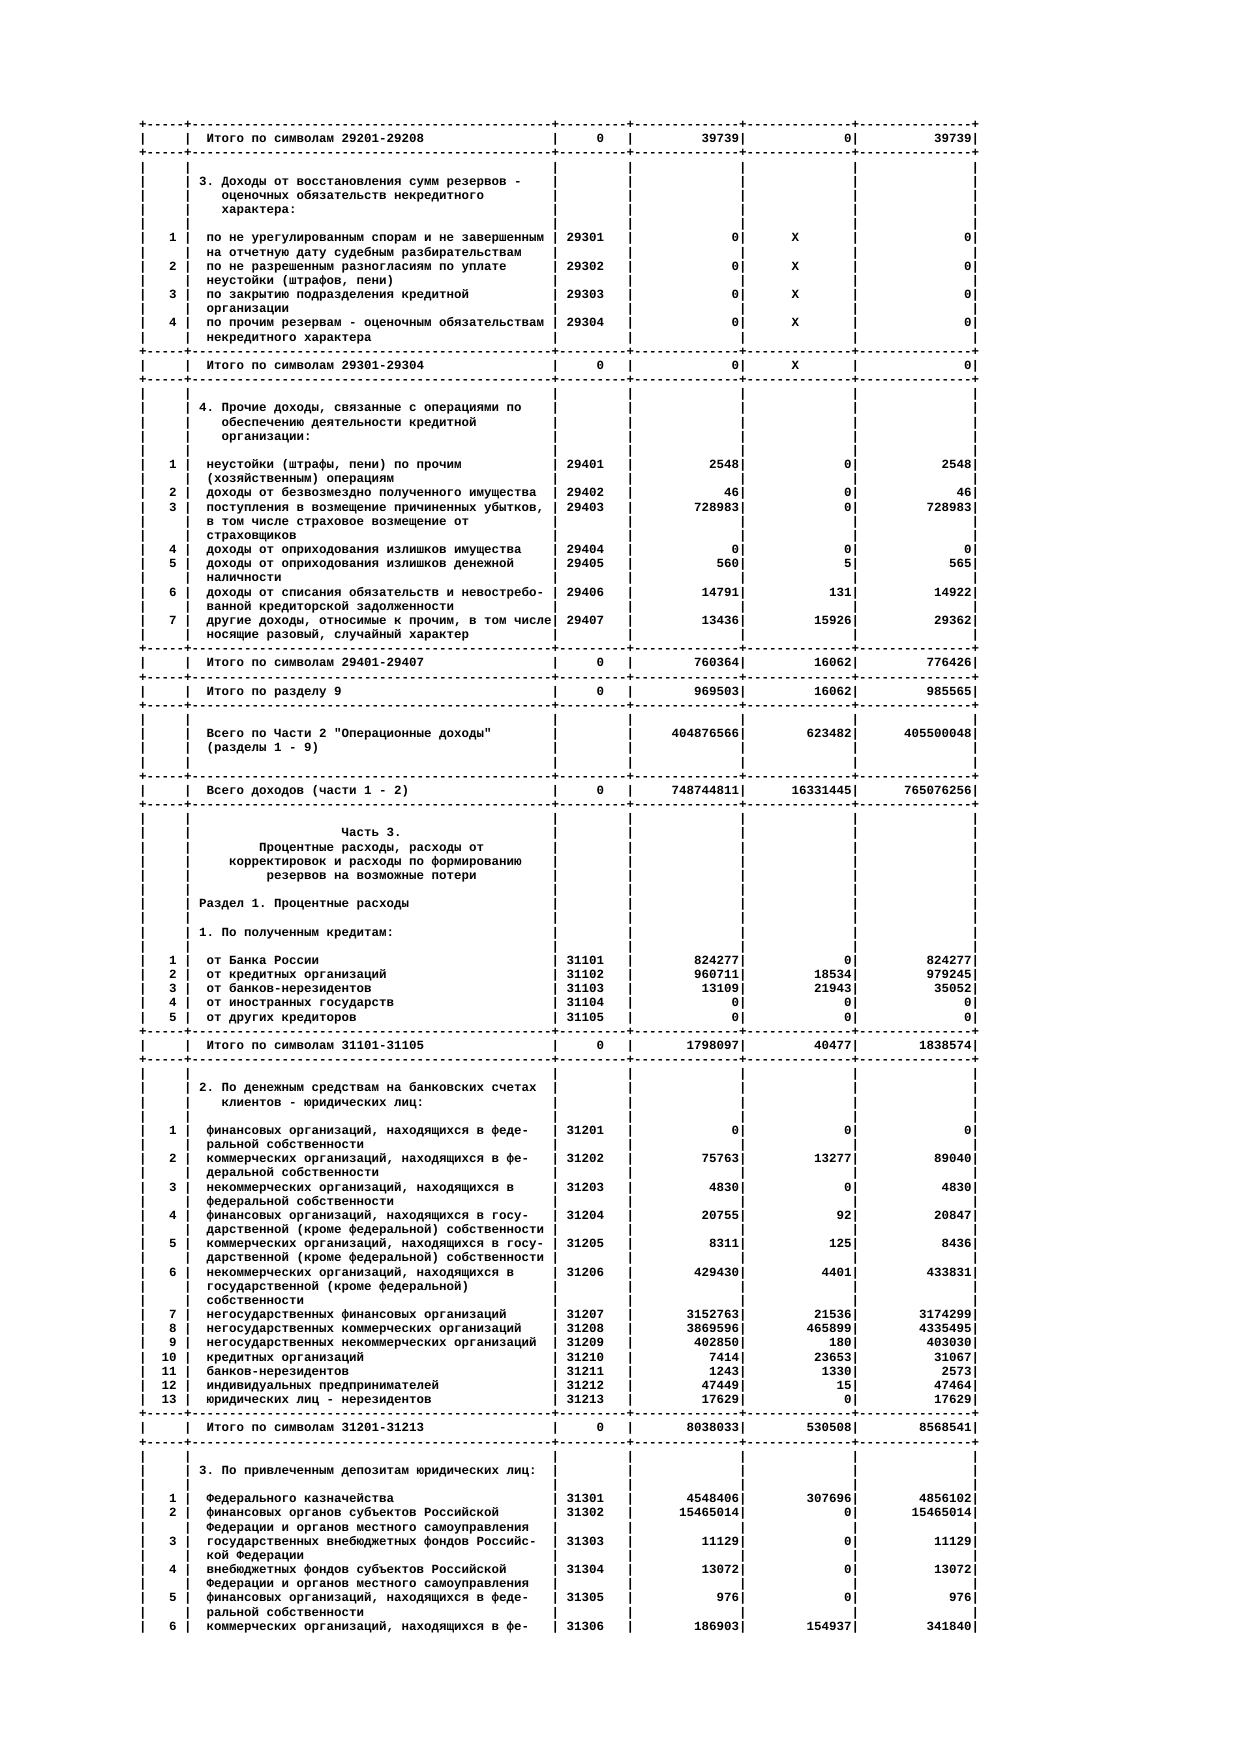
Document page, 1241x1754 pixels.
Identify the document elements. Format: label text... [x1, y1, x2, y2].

text | | | | | | | [139, 1450, 1101, 1464]
text +-----+------------------------------------------------+---------+--------------+--------------+---------------+ [139, 1436, 1101, 1450]
text | | государственной (кроме федеральной) | | | | | [139, 1280, 1101, 1294]
text | | обеспечению деятельности кредитной | | | | | [139, 416, 1101, 430]
text | | характера: | | | | | [139, 203, 1101, 217]
text | | | | | | | [139, 161, 1101, 175]
text +-----+------------------------------------------------+---------+--------------+--------------+---------------+ [139, 642, 1101, 656]
text | 3 | поступления в возмещение причиненных убытков, | 29403 | 728983| 0| 728983| [139, 501, 1101, 515]
text | | | | | | | [139, 1478, 1101, 1492]
text | 3 | по закрытию подразделения кредитной | 29303 | 0| Х | 0| [139, 288, 1101, 302]
text +-----+------------------------------------------------+---------+--------------+--------------+---------------+ [139, 1407, 1101, 1421]
text | 1 | финансовых организаций, находящихся в феде- | 31201 | 0| 0| 0| [139, 1124, 1101, 1138]
text +-----+------------------------------------------------+---------+--------------+--------------+---------------+ [139, 770, 1101, 784]
text | | Всего доходов (части 1 - 2) | 0 | 748744811| 16331445| 765076256| [139, 784, 1101, 798]
text | 7 | негосударственных финансовых организаций | 31207 | 3152763| 21536| 3174299| [139, 1308, 1101, 1322]
text | 2 | от кредитных организаций | 31102 | 960711| 18534| 979245| [139, 968, 1101, 982]
text | | Раздел 1. Процентные расходы | | | | | [139, 897, 1101, 911]
text | | страховщиков | | | | | [139, 529, 1101, 543]
text | | | | | | | [139, 1067, 1101, 1081]
text | 1 | неустойки (штрафы, пени) по прочим | 29401 | 2548| 0| 2548| [139, 458, 1101, 472]
text | | организации: | | | | | [139, 430, 1101, 444]
text | | | | | | | [139, 812, 1101, 826]
text +-----+------------------------------------------------+---------+--------------+--------------+---------------+ [139, 345, 1101, 359]
text | 5 | доходы от оприходования излишков денежной | 29405 | 560| 5| 565| [139, 557, 1101, 571]
text | | деральной собственности | | | | | [139, 1166, 1101, 1181]
text | | Часть 3. | | | | | [139, 826, 1101, 841]
text | | | | | | | [139, 756, 1101, 770]
text | | 2. По денежным средствам на банковских счетах | | | | | [139, 1081, 1101, 1096]
text | 6 | некоммерческих организаций, находящихся в | 31206 | 429430| 4401| 433831| [139, 1266, 1101, 1280]
text | 4 | внебюджетных фондов субъектов Российской | 31304 | 13072| 0| 13072| [139, 1563, 1101, 1577]
text | 5 | от других кредиторов | 31105 | 0| 0| 0| [139, 1011, 1101, 1025]
text | 4 | финансовых организаций, находящихся в госу- | 31204 | 20755| 92| 20847| [139, 1209, 1101, 1223]
text +-----+------------------------------------------------+---------+--------------+--------------+---------------+ [139, 1025, 1101, 1039]
text | 7 | другие доходы, относимые к прочим, в том числе| 29407 | 13436| 15926| 29362| [139, 614, 1101, 628]
text +-----+------------------------------------------------+---------+--------------+--------------+---------------+ [139, 118, 1101, 132]
text | | Итого по символам 31201-31213 | 0 | 8038033| 530508| 8568541| [139, 1421, 1101, 1436]
text | 9 | негосударственных некоммерческих организаций | 31209 | 402850| 180| 403030| [139, 1336, 1101, 1351]
text | | дарственной (кроме федеральной) собственности | | | | | [139, 1223, 1101, 1237]
text | | | | | | | [139, 713, 1101, 727]
text | | 4. Прочие доходы, связанные с операциями по | | | | | [139, 401, 1101, 416]
text | | оценочных обязательств некредитного | | | | | [139, 189, 1101, 203]
text | | собственности | | | | | [139, 1294, 1101, 1308]
text | | на отчетную дату судебным разбирательствам | | | | | [139, 246, 1101, 260]
text | 2 | доходы от безвозмездно полученного имущества | 29402 | 46| 0| 46| [139, 486, 1101, 501]
text | | | | | | | [139, 940, 1101, 954]
text | 3 | некоммерческих организаций, находящихся в | 31203 | 4830| 0| 4830| [139, 1181, 1101, 1195]
text | | кой Федерации | | | | | [139, 1549, 1101, 1563]
text | 2 | коммерческих организаций, находящихся в фе- | 31202 | 75763| 13277| 89040| [139, 1152, 1101, 1166]
text | | Итого по символам 29401-29407 | 0 | 760364| 16062| 776426| [139, 656, 1101, 671]
text | | федеральной собственности | | | | | [139, 1195, 1101, 1209]
text | | некредитного характера | | | | | [139, 331, 1101, 345]
text | 6 | доходы от списания обязательств и невостребо- | 29406 | 14791| 131| 14922| [139, 586, 1101, 600]
text | 3 | от банков-нерезидентов | 31103 | 13109| 21943| 35052| [139, 982, 1101, 996]
text | | корректировок и расходы по формированию | | | | | [139, 855, 1101, 869]
text | 2 | по не разрешенным разногласиям по уплате | 29302 | 0| Х | 0| [139, 260, 1101, 274]
text | | ральной собственности | | | | | [139, 1138, 1101, 1152]
text | | Федерации и органов местного самоуправления | | | | | [139, 1577, 1101, 1591]
text +-----+------------------------------------------------+---------+--------------+--------------+---------------+ [139, 373, 1101, 387]
text | | наличности | | | | | [139, 571, 1101, 586]
text | 1 | Федерального казначейства | 31301 | 4548406| 307696| 4856102| [139, 1492, 1101, 1506]
text | | Итого по символам 29301-29304 | 0 | 0| Х | 0| [139, 359, 1101, 373]
text | | 3. Доходы от восстановления сумм резервов - | | | | | [139, 175, 1101, 189]
text | | резервов на возможные потери | | | | | [139, 869, 1101, 883]
text +-----+------------------------------------------------+---------+--------------+--------------+---------------+ [139, 699, 1101, 713]
text | 12 | индивидуальных предпринимателей | 31212 | 47449| 15| 47464| [139, 1379, 1101, 1393]
text | 4 | от иностранных государств | 31104 | 0| 0| 0| [139, 996, 1101, 1011]
text | | Итого по символам 31101-31105 | 0 | 1798097| 40477| 1838574| [139, 1039, 1101, 1053]
text | | в том числе страховое возмещение от | | | | | [139, 515, 1101, 529]
text | | (хозяйственным) операциям | | | | | [139, 472, 1101, 486]
text | 4 | доходы от оприходования излишков имущества | 29404 | 0| 0| 0| [139, 543, 1101, 557]
text | | | | | | | [139, 387, 1101, 401]
text | | | | | | | [139, 883, 1101, 897]
text | 6 | коммерческих организаций, находящихся в фе- | 31306 | 186903| 154937| 341840| [139, 1620, 1101, 1634]
text | 5 | финансовых организаций, находящихся в феде- | 31305 | 976| 0| 976| [139, 1591, 1101, 1606]
text | | ванной кредиторской задолженности | | | | | [139, 600, 1101, 614]
text | 11 | банков-нерезидентов | 31211 | 1243| 1330| 2573| [139, 1365, 1101, 1379]
text | 5 | коммерческих организаций, находящихся в госу- | 31205 | 8311| 125| 8436| [139, 1237, 1101, 1251]
text | | Всего по Части 2 "Операционные доходы" | | 404876566| 623482| 405500048| [139, 727, 1101, 741]
text | | носящие разовый, случайный характер | | | | | [139, 628, 1101, 642]
text | | | | | | | [139, 911, 1101, 926]
text +-----+------------------------------------------------+---------+--------------+--------------+---------------+ [139, 146, 1101, 161]
text | | организации | | | | | [139, 302, 1101, 316]
text | | неустойки (штрафов, пени) | | | | | [139, 274, 1101, 288]
text | | | | | | | [139, 444, 1101, 458]
text | 8 | негосударственных коммерческих организаций | 31208 | 3869596| 465899| 4335495| [139, 1322, 1101, 1336]
text | 3 | государственных внебюджетных фондов Российс- | 31303 | 11129| 0| 11129| [139, 1535, 1101, 1549]
text | | Процентные расходы, расходы от | | | | | [139, 841, 1101, 855]
text | | | | | | | [139, 1110, 1101, 1124]
text +-----+------------------------------------------------+---------+--------------+--------------+---------------+ [139, 671, 1101, 685]
text | 10 | кредитных организаций | 31210 | 7414| 23653| 31067| [139, 1351, 1101, 1365]
text | | (разделы 1 - 9) | | | | | [139, 741, 1101, 756]
text +-----+------------------------------------------------+---------+--------------+--------------+---------------+ [139, 798, 1101, 812]
text | 2 | финансовых органов субъектов Российской | 31302 | 15465014| 0| 15465014| [139, 1506, 1101, 1521]
text | 4 | по прочим резервам - оценочным обязательствам | 29304 | 0| Х | 0| [139, 316, 1101, 331]
text | | Итого по разделу 9 | 0 | 969503| 16062| 985565| [139, 685, 1101, 699]
text | | дарственной (кроме федеральной) собственности | | | | | [139, 1251, 1101, 1266]
text | | | | | | | [139, 217, 1101, 231]
text | | Итого по символам 29201-29208 | 0 | 39739| 0| 39739| [139, 132, 1101, 146]
text | 1 | от Банка России | 31101 | 824277| 0| 824277| [139, 954, 1101, 968]
text | 1 | по не урегулированным спорам и не завершенным | 29301 | 0| Х | 0| [139, 231, 1101, 246]
text +-----+------------------------------------------------+---------+--------------+--------------+---------------+ [139, 1053, 1101, 1067]
text | | клиентов - юридических лиц: | | | | | [139, 1096, 1101, 1110]
text | | 3. По привлеченным депозитам юридических лиц: | | | | | [139, 1464, 1101, 1478]
text | | 1. По полученным кредитам: | | | | | [139, 926, 1101, 940]
text | | Федерации и органов местного самоуправления | | | | | [139, 1521, 1101, 1535]
text | | ральной собственности | | | | | [139, 1606, 1101, 1620]
text | 13 | юридических лиц - нерезидентов | 31213 | 17629| 0| 17629| [139, 1393, 1101, 1407]
